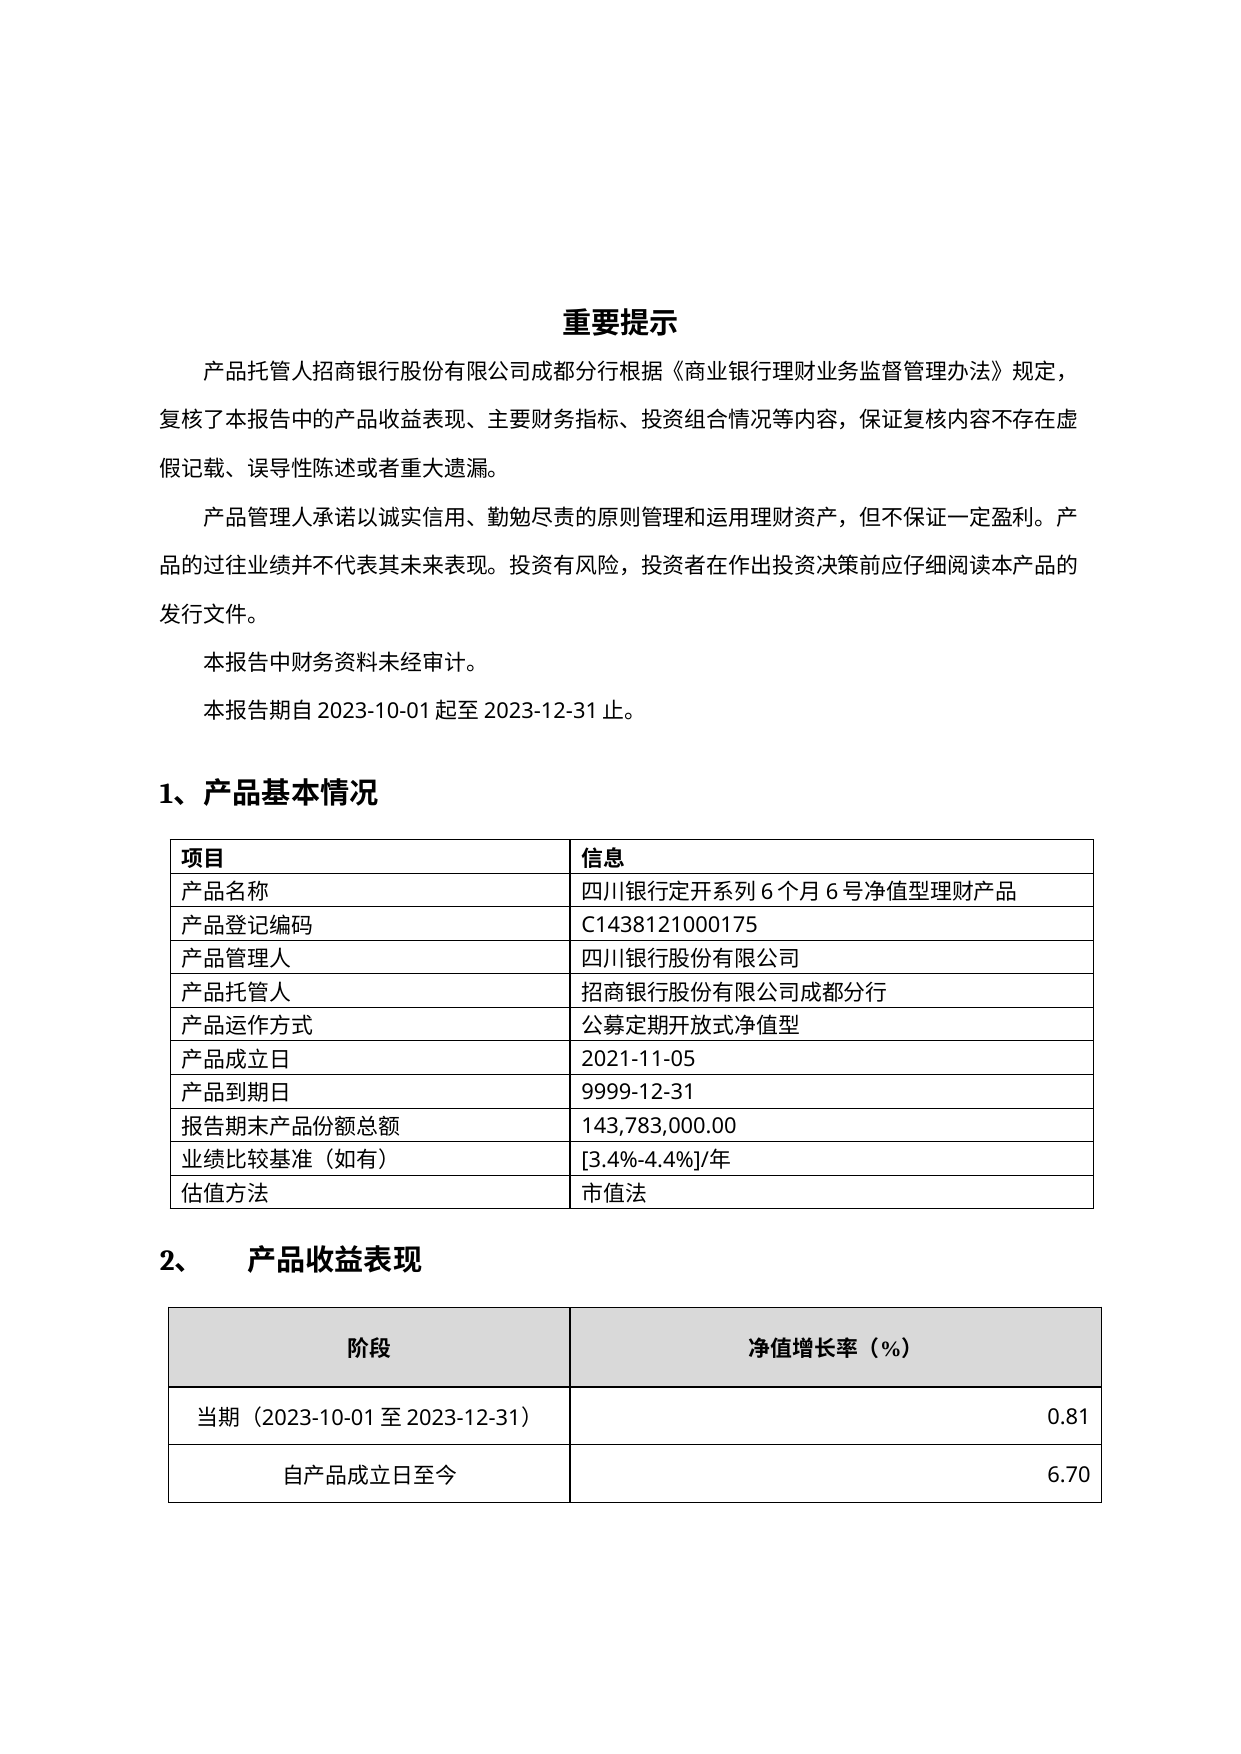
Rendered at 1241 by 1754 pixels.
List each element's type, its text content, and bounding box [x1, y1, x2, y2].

table_cell 估值方法 [171, 1176, 569, 1208]
title 产品基本情况 [159, 758, 1081, 823]
table_cell 143,783,000.00 [571, 1109, 1093, 1141]
table_cell 报告期末产品份额总额 [171, 1109, 569, 1141]
table_cell 产品到期日 [171, 1075, 569, 1107]
text 产品管理人承诺以诚实信用、勤勉尽责的原则管理和运用理财资产，但不保证一定盈利。产品的过往业绩并不代表其未来表现。投资有风险，投资者在作出投资决策前应仔细阅读本产品的发行文件。 [159, 499, 1092, 629]
table_header 阶段 [169, 1308, 569, 1386]
table_cell C1438121000175 [571, 907, 1093, 940]
text 产品托管人招商银行股份有限公司成都分行根据《商业银行理财业务监督管理办法》规定，复核了本报告中的产品收益表现、主要财务指标、投资组合情况等内容，保证复核内容不存在虚假记载、误导性陈述或者重大遗漏。 [159, 353, 1092, 483]
text 重要提示 [159, 288, 1081, 353]
text 本报告中财务资料未经审计。 [159, 645, 1092, 677]
table_cell 当期（2023-10-01至2023-12-31） [169, 1388, 569, 1444]
table_cell 产品登记编码 [171, 907, 569, 940]
table_cell 业绩比较基准（如有） [171, 1142, 569, 1174]
table_cell 产品托管人 [171, 974, 569, 1007]
table_cell 四川银行股份有限公司 [571, 941, 1093, 973]
table_cell 产品成立日 [171, 1041, 569, 1074]
table_header 项目 [171, 840, 569, 873]
table_cell [3.4%-4.4%]/年 [571, 1142, 1093, 1174]
table_cell 产品管理人 [171, 941, 569, 973]
title 产品收益表现 [159, 1225, 1081, 1290]
table_cell 市值法 [571, 1176, 1093, 1208]
table_cell 产品运作方式 [171, 1008, 569, 1040]
table_cell 四川银行定开系列6个月6号净值型理财产品 [571, 874, 1093, 906]
table_cell 2021-11-05 [571, 1041, 1093, 1074]
table_cell 公募定期开放式净值型 [571, 1008, 1093, 1040]
table_header 信息 [571, 840, 1093, 873]
text 本报告期自2023-10-01起至2023-12-31止。 [159, 693, 1092, 726]
table_cell 招商银行股份有限公司成都分行 [571, 974, 1093, 1007]
table_cell 6.70 [571, 1445, 1101, 1502]
table_cell 自产品成立日至今 [169, 1445, 569, 1502]
table_cell 9999-12-31 [571, 1075, 1093, 1107]
table_cell 产品名称 [171, 874, 569, 906]
table_header 净值增长率（%） [571, 1308, 1101, 1386]
table_cell 0.81 [571, 1388, 1101, 1444]
